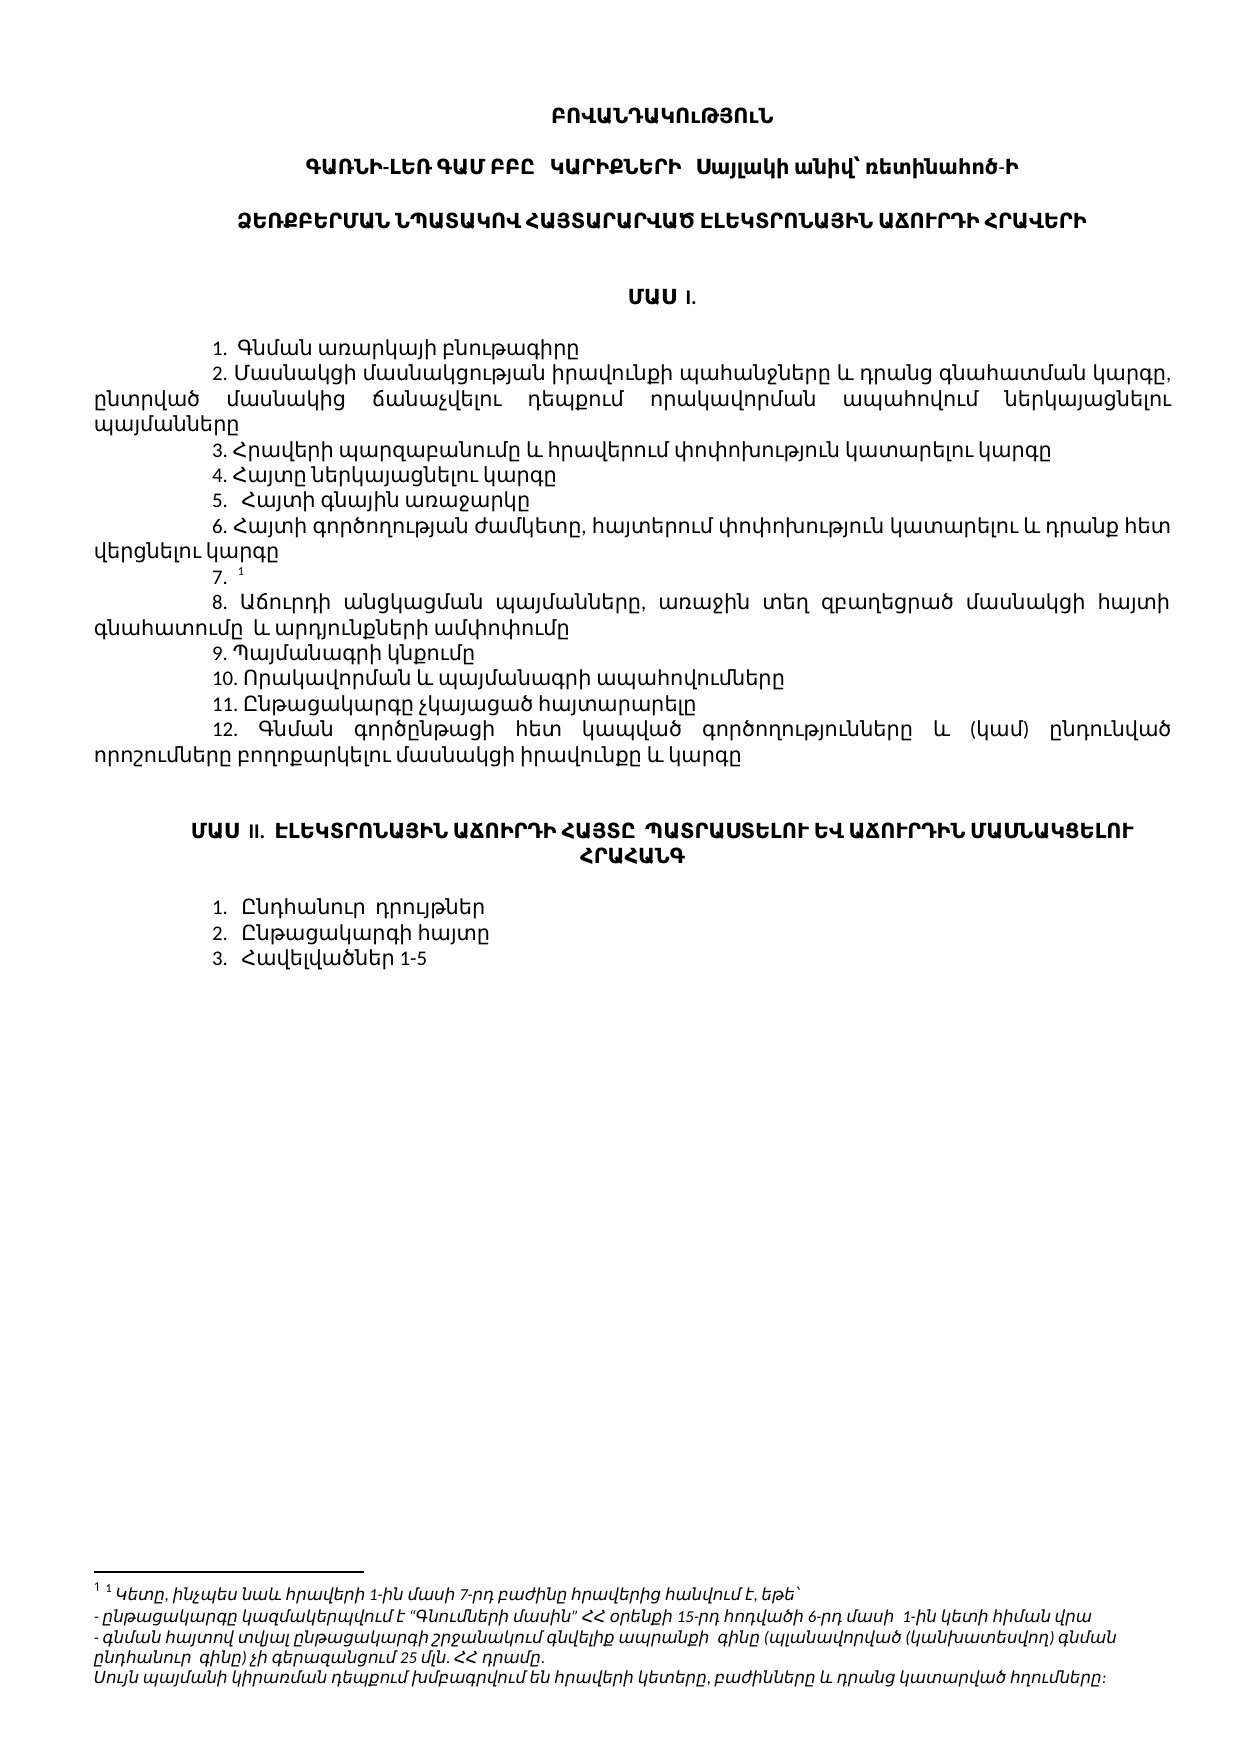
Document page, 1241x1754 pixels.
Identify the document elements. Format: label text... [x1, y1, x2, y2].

text ԳԱՌՆԻ-ԼԵՌ ԳԱՄ ԲԲԸ ԿԱՐԻՔՆԵՐԻ Սայլակի անիվ՝ ռետինահոծ-Ի [94, 154, 1171, 179]
text 10. Որակավորման և պայմանագրի ապահովումները [94, 666, 1171, 691]
text 9. Պայմանագրի կնքումը [94, 640, 1171, 666]
text 3. Հրավերի պարզաբանումը և հրավերում փոփոխություն կատարելու կարգը [94, 437, 1171, 462]
text ՄԱՍ II. ԷԼԵԿՏՐՈՆԱՅԻՆ ԱՃՈԻՐԴԻ ՀԱՅՏԸ ՊԱՏՐԱՍՏԵԼՈՒ ԵՎ ԱՃՈՒՐԴԻՆ ՄԱՍՆԱԿՑԵԼՈՒ ՀՐԱՀԱՆԳ [94, 818, 1171, 869]
text 5. Հայտի գնային առաջարկը [94, 488, 1171, 513]
text 6. Հայտի գործողության ժամկետը, հայտերում փոփոխություն կատարելու և դրանք հետ վերցնելու կարգը [94, 513, 1171, 564]
text ԲՈՎԱՆԴԱԿՈւԹՅՈւՆ [94, 103, 1171, 128]
text 1. Ընդհանուր դրույթներ [94, 894, 1171, 920]
text ՁԵՌՔԲԵՐՄԱՆ ՆՊԱՏԱԿՈՎ ՀԱՅՏԱՐԱՐՎԱԾ ԷԼԵԿՏՐՈՆԱՅԻՆ ԱՃՈՒՐԴԻ ՀՐԱՎԵՐԻ [94, 208, 1171, 233]
text 8. Աճուրդի անցկացման պայմանները, առաջին տեղ զբաղեցրած մասնակցի հայտի գնահատումը և արդյունքների ամփոփումը [94, 589, 1171, 640]
text 1. Գնման առարկայի բնութագիրը [94, 335, 1171, 361]
text 11. Ընթացակարգը չկայացած հայտարարելը [94, 691, 1171, 716]
text 2. Մասնակցի մասնակցության իրավունքի պահանջները և դրանց գնահատման կարգը, ընտրված մասնակից ճանաչվելու դեպքում որակավորման ապահովում ներկայացնելու պայմանները [94, 361, 1171, 437]
text ՄԱՍ I. [94, 284, 1171, 310]
text 7. 1 [94, 564, 1171, 589]
text 3. Հավելվածներ 1-5 [94, 945, 1171, 971]
text 4. Հայտը ներկայացնելու կարգը [94, 462, 1171, 488]
text 12. Գնման գործընթացի հետ կապված գործողությունները և (կամ) ընդունված որոշումները բողոքարկելու մասնակցի իրավունքը և կարգը [94, 716, 1171, 767]
text 2. Ընթացակարգի հայտը [94, 920, 1171, 945]
